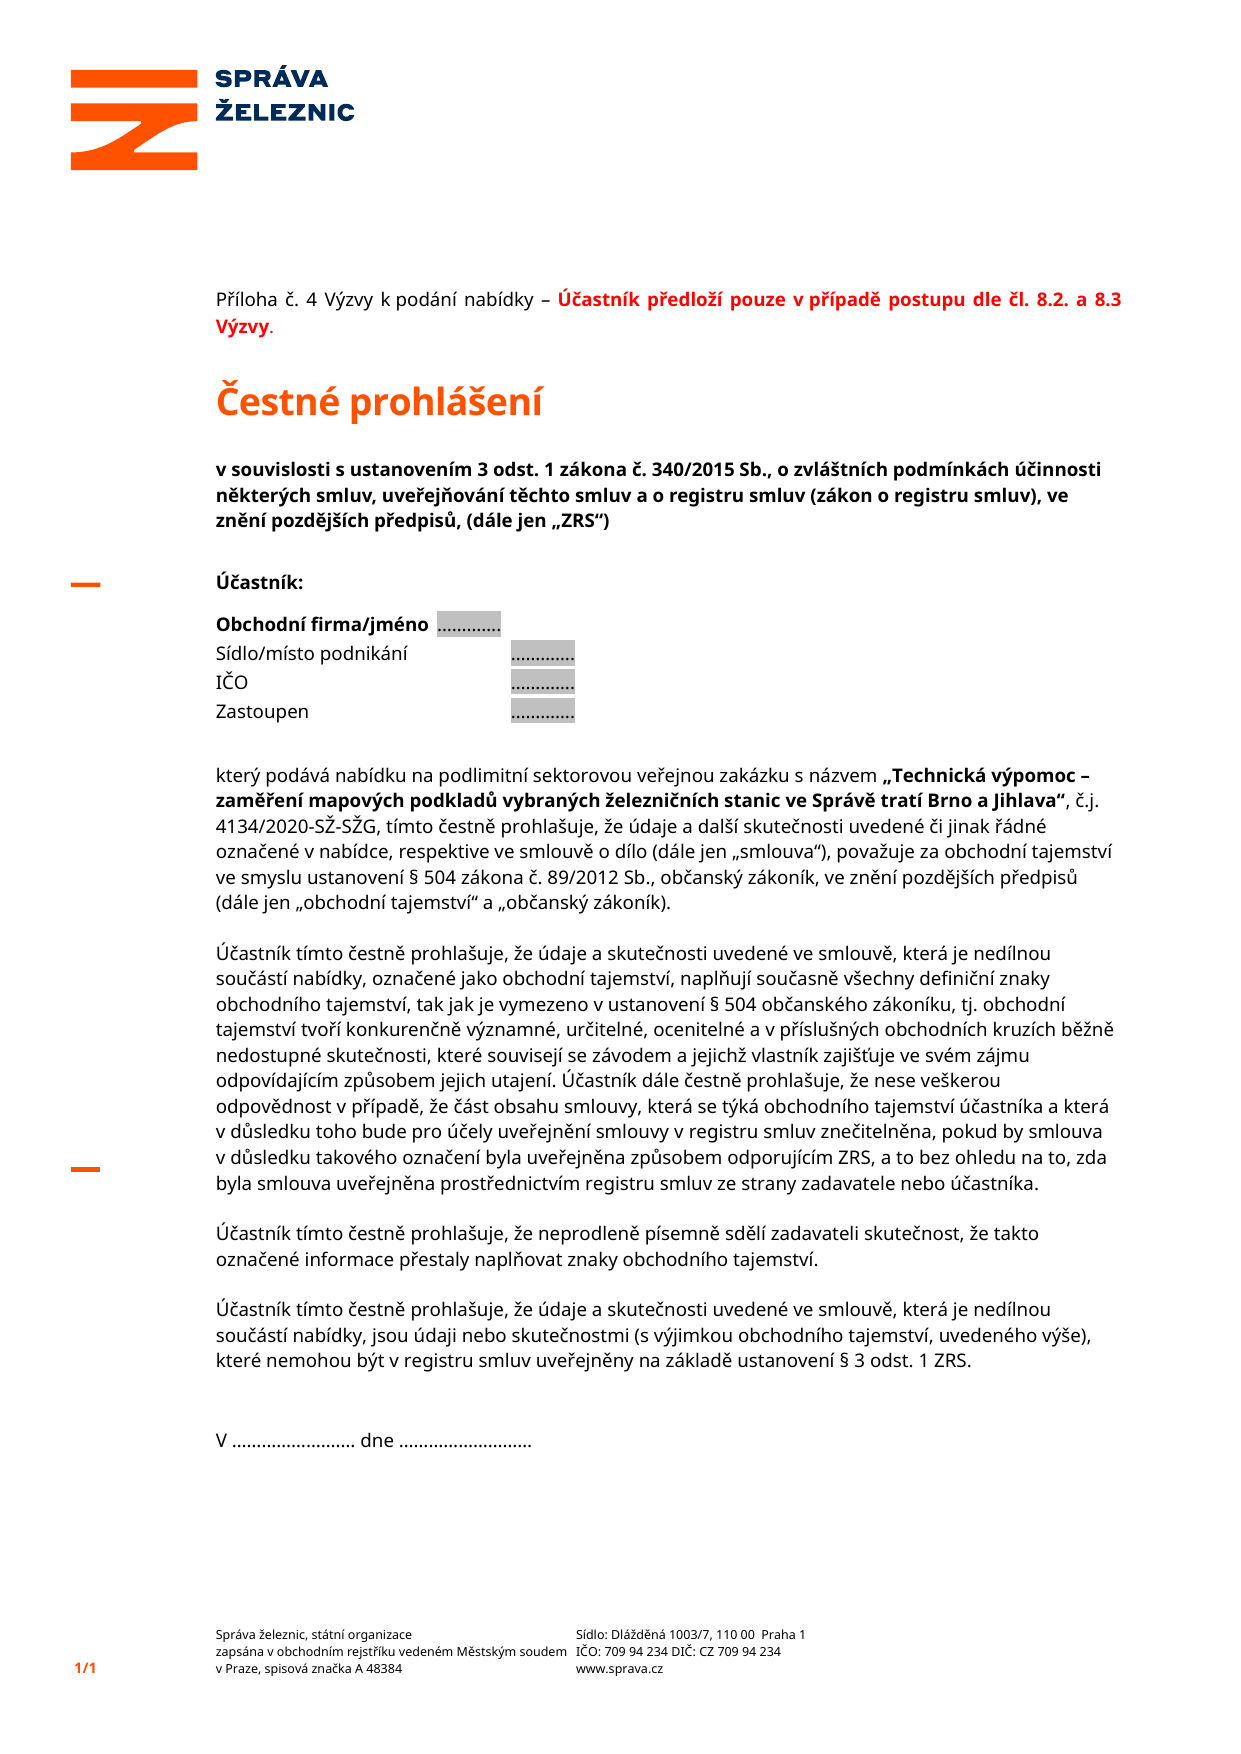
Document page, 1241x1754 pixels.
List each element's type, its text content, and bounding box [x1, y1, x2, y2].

subtitle Čestné prohlášení [216, 375, 1122, 426]
text Účastník tímto čestně prohlašuje, že údaje a skutečnosti uvedené ve smlouvě, která je nedílnou součástí nabídky, označené jako obchodní tajemství, naplňují současně všechny definiční znaky obchodního tajemství, tak jak je vymezeno v ustanovení § 504 občanského zákoníku, tj. obchodní tajemství tvoří konkurenčně významné, určitelné, ocenitelné a v příslušných obchodních kruzích běžně nedostupné skutečnosti, které souvisejí se závodem a jejichž vlastník zajišťuje ve svém zájmu odpovídajícím způsobem jejich utajení. Účastník dále čestně prohlašuje, že nese veškerou odpovědnost v případě, že část obsahu smlouvy, která se týká obchodního tajemství účastníka a která v důsledku toho bude pro účely uveřejnění smlouvy v registru smluv znečitelněna, pokud by smlouva v důsledku takového označení byla uveřejněna způsobem odporujícím ZRS, a to bez ohledu na to, zda byla smlouva uveřejněna prostřednictvím registru smluv ze strany zadavatele nebo účastníka. [216, 940, 1122, 1195]
text V ………………….… dne ……………………… [216, 1423, 1121, 1453]
text v souvislosti s ustanovením 3 odst. 1 zákona č. 340/2015 Sb., o zvláštních podmínkách účinnosti některých smluv, uveřejňování těchto smluv a o registru smluv (zákon o registru smluv), ve znění pozdějších předpisů, (dále jen „ZRS“) [216, 456, 1122, 533]
text Účastník: [216, 565, 1122, 596]
text Sídlo/místo podnikání …………. [216, 637, 1122, 666]
text Zastoupen …………. [216, 695, 1122, 724]
text Obchodní firma/jméno …………. [216, 608, 1122, 637]
text IČO …………. [216, 666, 1122, 695]
text Účastník tímto čestně prohlašuje, že údaje a skutečnosti uvedené ve smlouvě, která je nedílnou součástí nabídky, jsou údaji nebo skutečnostmi (s výjimkou obchodního tajemství, uvedeného výše), které nemohou být v registru smluv uveřejněny na základě ustanovení § 3 odst. 1 ZRS. [216, 1296, 1122, 1373]
text Příloha č. 4 Výzvy k podání nabídky – Účastník předloží pouze v případě postupu dle čl. 8.2. a 8.3 Výzvy. [216, 286, 1122, 339]
text Účastník tímto čestně prohlašuje, že neprodleně písemně sdělí zadavateli skutečnost, že takto označené informace přestaly naplňovat znaky obchodního tajemství. [216, 1220, 1122, 1271]
text který podává nabídku na podlimitní sektorovou veřejnou zakázku s názvem „Technická výpomoc – zaměření mapových podkladů vybraných železničních stanic ve Správě tratí Brno a Jihlava“, č.j. 4134/2020-SŽ-SŽG, tímto čestně prohlašuje, že údaje a další skutečnosti uvedené či jinak řádné označené v nabídce, respektive ve smlouvě o dílo (dále jen „smlouva“), považuje za obchodní tajemství ve smyslu ustanovení § 504 zákona č. 89/2012 Sb., občanský zákoník, ve znění pozdějších předpisů (dále jen „obchodní tajemství“ a „občanský zákoník). [216, 762, 1122, 915]
